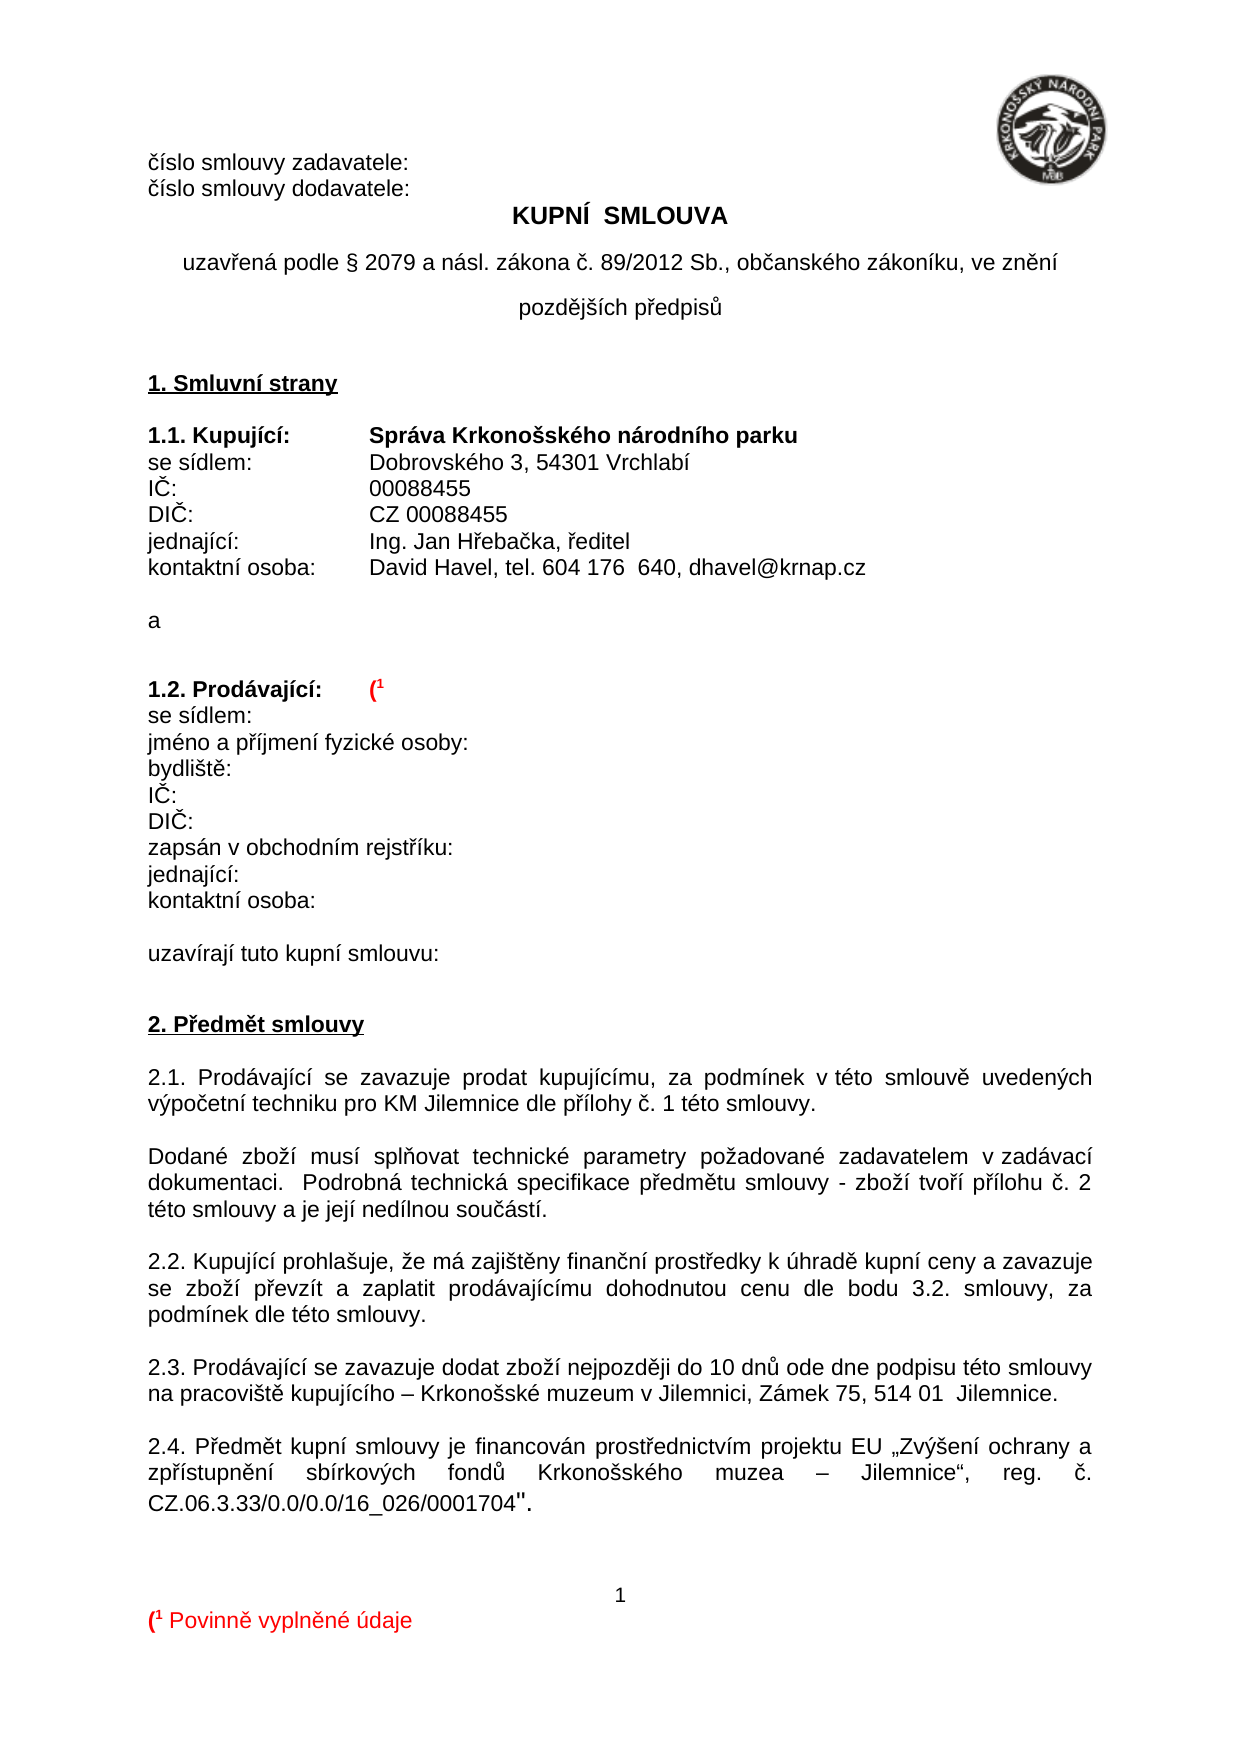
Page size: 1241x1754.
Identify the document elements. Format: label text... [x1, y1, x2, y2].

text Dodané zboží musí splňovat technické parametry požadované zadavatelem v zadávací dokumentaci. Podrobná technická specifikace předmětu smlouvy - zboží tvoří přílohu č. 2 této smlouvy a je její nedílnou součástí. [148, 1143, 1093, 1222]
text 1.2. Prodávající: (1 [148, 676, 1093, 702]
text IČ: 00088455 [148, 475, 1093, 501]
text 2.3. Prodávající se zavazuje dodat zboží nejpozději do 10 dnů ode dne podpisu této smlouvy na pracoviště kupujícího – Krkonošské muzeum v Jilemnici, Zámek 75, 514 01 Jilemnice. [148, 1354, 1093, 1406]
text číslo smlouvy dodavatele: [148, 175, 1093, 201]
text 2.4. Předmět kupní smlouvy je financován prostřednictvím projektu EU „Zvýšení ochrany a zpřístupnění sbírkových fondů Krkonošského muzea – Jilemnice“, reg. č. CZ.06.3.33/0.0/0.0/16_026/0001704". [148, 1433, 1093, 1545]
text se sídlem: [148, 702, 1093, 729]
text 1. Smluvní strany [148, 369, 1093, 396]
text a [148, 607, 1093, 633]
text DIČ: [148, 808, 1093, 834]
text 1.1. Kupující: Správa Krkonošského národního parku [148, 422, 1093, 449]
text pozdějších předpisů [148, 294, 1093, 351]
text jméno a příjmení fyzické osoby: [148, 729, 1093, 755]
text 2.1. Prodávající se zavazuje prodat kupujícímu, za podmínek v této smlouvě uvedených výpočetní techniku pro KM Jilemnice dle přílohy č. 1 této smlouvy. [148, 1064, 1093, 1117]
text kontaktní osoba: David Havel, tel. 604 176 640, dhavel@krnap.cz [148, 554, 1093, 580]
text KUPNÍ SMLOUVA [148, 201, 1093, 230]
text jednající: [148, 861, 1093, 887]
text se sídlem: Dobrovského 3, 54301 Vrchlabí [148, 449, 1093, 475]
text zapsán v obchodním rejstříku: [148, 834, 1093, 861]
text 2. Předmět smlouvy [148, 1011, 1093, 1037]
text 2.2. Kupující prohlašuje, že má zajištěny finanční prostředky k úhradě kupní ceny a zavazuje se zboží převzít a zaplatit prodávajícímu dohodnutou cenu dle bodu 3.2. smlouvy, za podmínek dle této smlouvy. [148, 1248, 1093, 1327]
text uzavřená podle § 2079 a násl. zákona č. 89/2012 Sb., občanského zákoníku, ve znění [148, 249, 1093, 275]
text uzavírají tuto kupní smlouvu: [148, 913, 1093, 966]
text číslo smlouvy zadavatele: [148, 149, 1093, 175]
text kontaktní osoba: [148, 887, 1093, 913]
text IČ: [148, 782, 1093, 808]
picture [996, 74, 1112, 190]
text bydliště: [148, 755, 1093, 782]
text DIČ: CZ 00088455 [148, 501, 1093, 528]
text jednající: Ing. Jan Hřebačka, ředitel [148, 528, 1093, 554]
